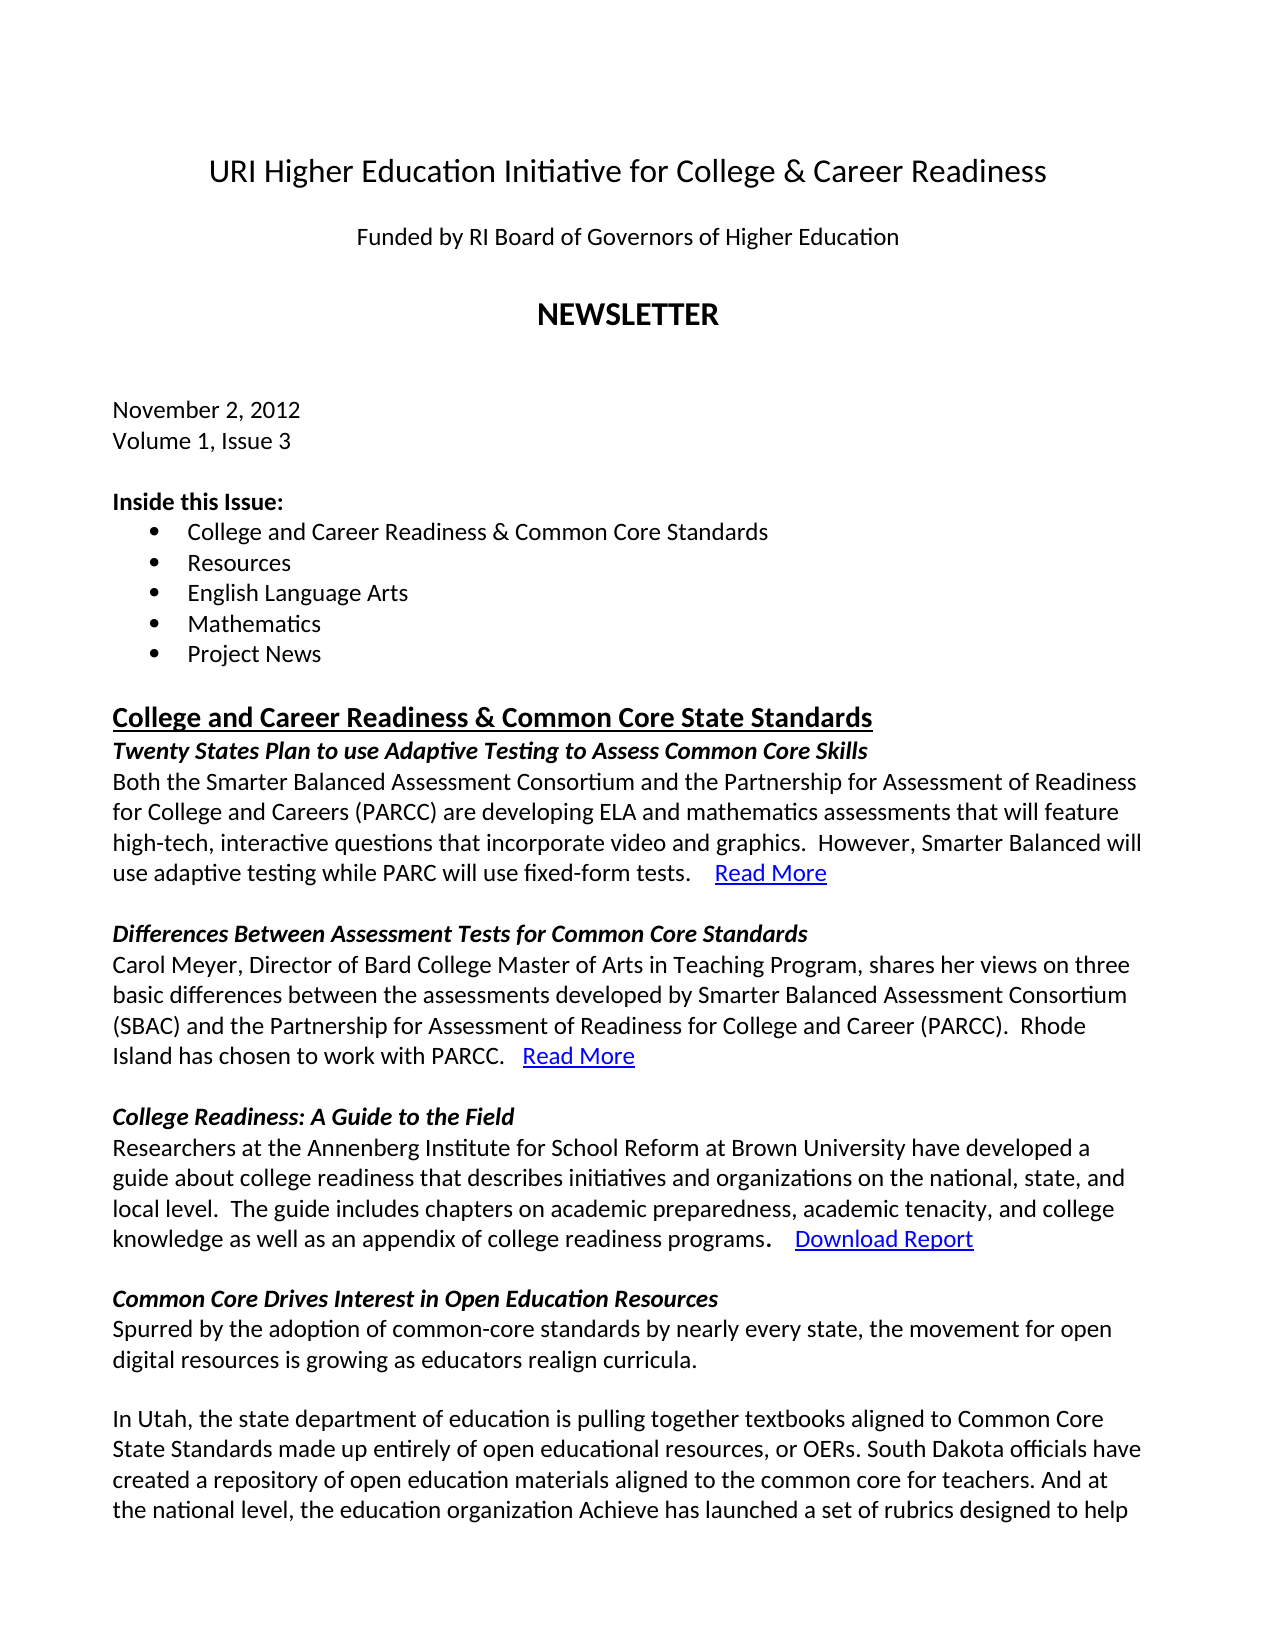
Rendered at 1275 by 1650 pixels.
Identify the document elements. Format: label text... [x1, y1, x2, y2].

text URI Higher Education Initiative for College & Career Readiness [112, 150, 1144, 191]
text Inside this Issue: [112, 486, 1144, 516]
list Mathematics [150, 608, 1144, 638]
text Researchers at the Annenberg Institute for School Reform at Brown University have developed a guide about college readiness that describes initiatives and organizations on the national, state, and local level. The guide includes chapters on academic preparedness, academic tenacity, and college knowledge as well as an appendix of college readiness programs. Download Report [112, 1132, 1144, 1254]
text Both the Smarter Balanced Assessment Consortium and the Partnership for Assessment of Readiness for College and Careers (PARCC) are developing ELA and mathematics assessments that will feature high-tech, interactive questions that incorporate video and graphics. However, Smarter Balanced will use adaptive testing while PARC will use fixed-form tests. Read More [112, 766, 1144, 888]
text Twenty States Plan to use Adaptive Testing to Assess Common Core Skills [112, 735, 1144, 766]
text NEWSLETTER [112, 292, 1144, 333]
text Carol Meyer, Director of Bard College Master of Arts in Teaching Program, shares her views on three basic differences between the assessments developed by Smarter Balanced Assessment Consortium (SBAC) and the Partnership for Assessment of Readiness for College and Career (PARCC). Rhode Island has chosen to work with PARCC. Read More [112, 949, 1144, 1071]
text Common Core Drives Interest in Open Education Resources [112, 1283, 1144, 1313]
text November 2, 2012 [112, 394, 1144, 425]
text Differences Between Assessment Tests for Common Core Standards [112, 918, 1144, 949]
text Funded by RI Board of Governors of Higher Education [112, 221, 1144, 252]
subtitle College and Career Readiness & Common Core State Standards [112, 699, 1144, 735]
list English Language Arts [150, 577, 1144, 608]
subtitle College Readiness: A Guide to the Field [112, 1101, 1144, 1132]
subtitle Spurred by the adoption of common-core standards by nearly every state, the movement for open digital resources is growing as educators realign curricula. [112, 1313, 1144, 1374]
text Volume 1, Issue 3 [112, 425, 1144, 455]
list Project News [150, 638, 1144, 669]
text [112, 1403, 1144, 1525]
list College and Career Readiness & Common Core Standards [150, 516, 1144, 547]
list Resources [150, 547, 1144, 577]
